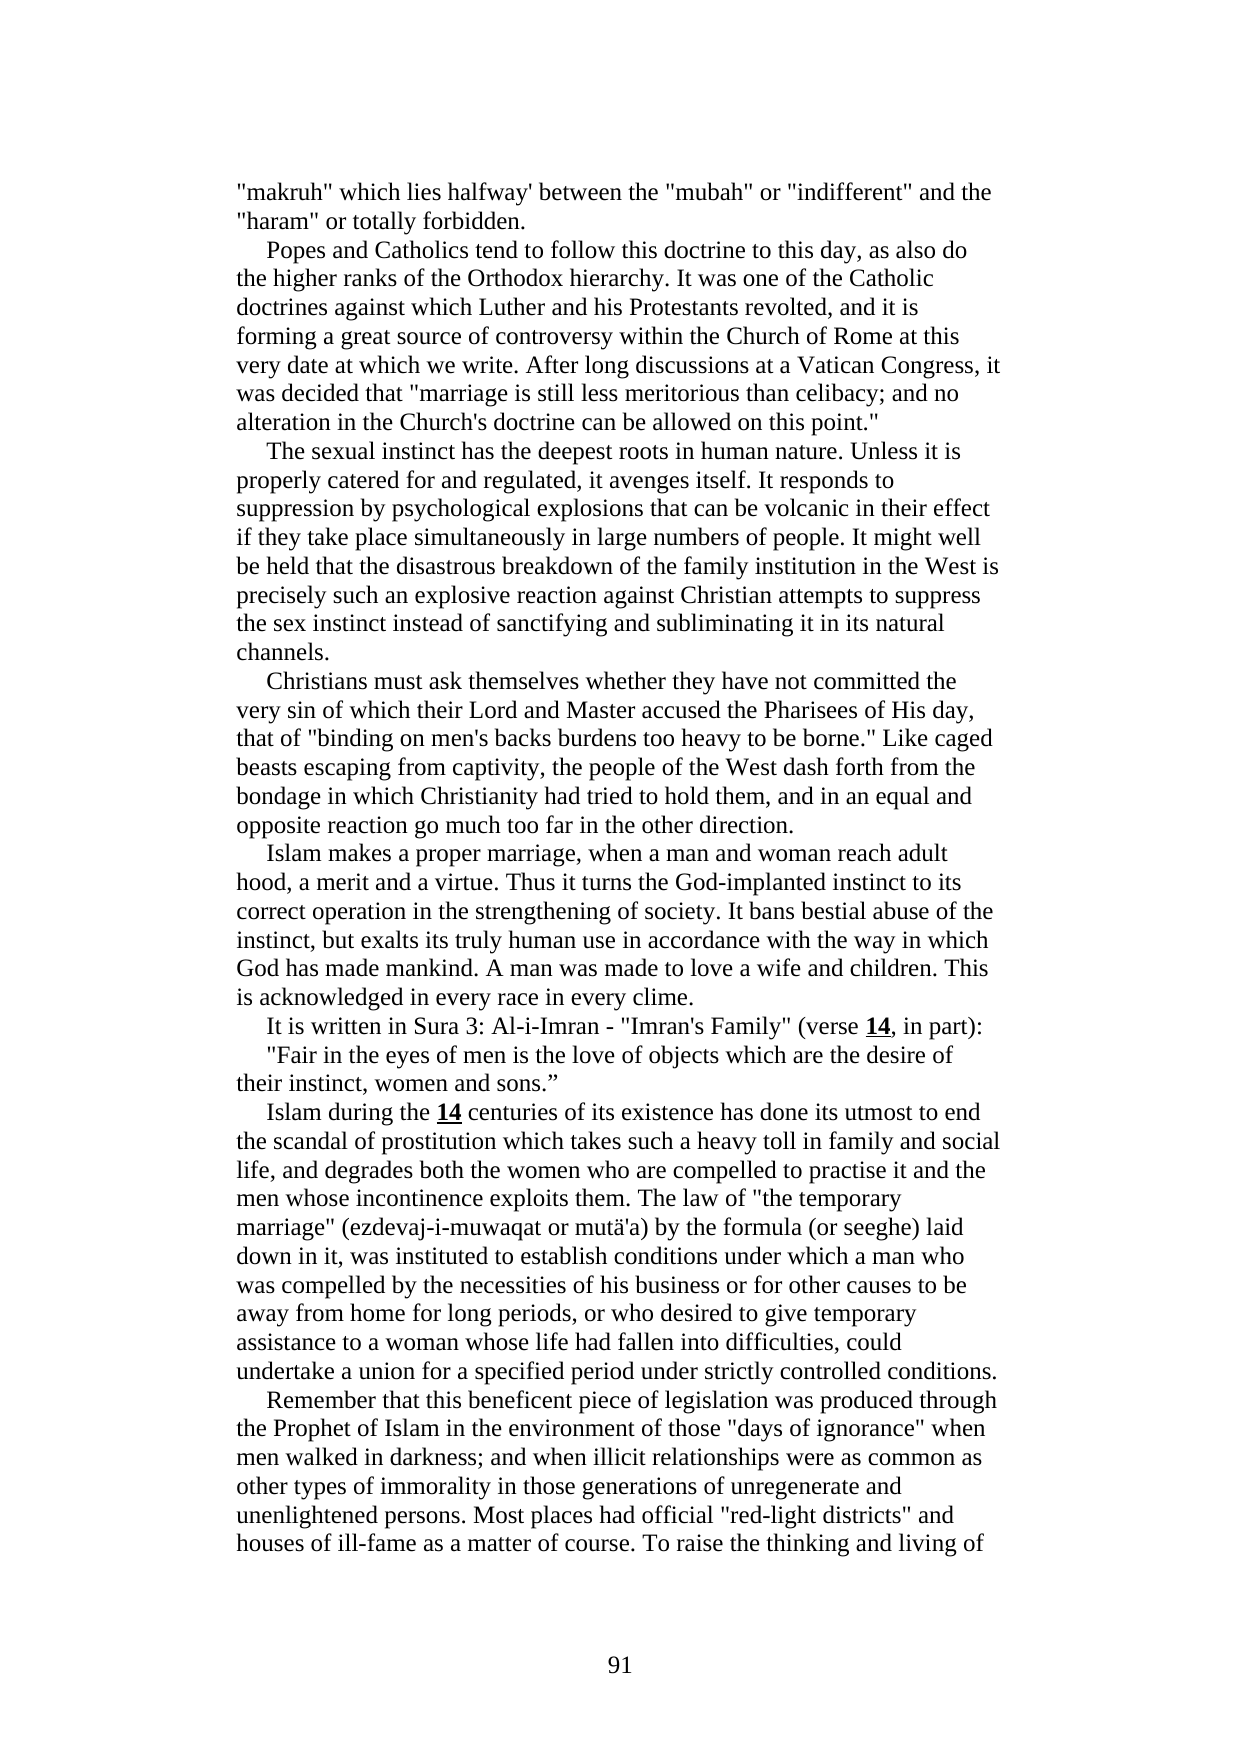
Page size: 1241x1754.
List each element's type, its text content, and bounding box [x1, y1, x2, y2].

text The sexual instinct has the deepest roots in human nature. Unless it is properly catered for and regulated, it avenges itself. It responds to suppression by psychological explosions that can be volcanic in their effect if they take place simultaneously in large numbers of people. It might well be held that the disastrous breakdown of the family institution in the West is precisely such an explosive reaction against Christian attempts to suppress the sex instinct instead of sanctifying and subliminating it in its natural channels. [236, 436, 1004, 666]
text Islam during the 14 centuries of its existence has done its utmost to end the scandal of prostitution which takes such a heavy toll in family and social life, and degrades both the women who are compelled to practise it and the men whose incontinence exploits them. The law of "the temporary marriage" (ezdevaj-i-muwaqat or mutä'a) by the formula (or seeghe) laid down in it, was instituted to establish conditions under which a man who was compelled by the necessities of his business or for other causes to be away from home for long periods, or who desired to give temporary assistance to a woman whose life had fallen into difficulties, could undertake a union for a specified period under strictly controlled conditions. [236, 1097, 1004, 1385]
text Popes and Catholics tend to follow this doctrine to this day, as also do the higher ranks of the Orthodox hierarchy. It was one of the Catholic doctrines against which Luther and his Protestants revolted, and it is forming a great source of controversy within the Church of Rome at this very date at which we write. After long discussions at a Vatican Congress, it was decided that "marriage is still less meritorious than celibacy; and no alteration in the Church's doctrine can be allowed on this point." [236, 235, 1004, 436]
text Islam makes a proper marriage, when a man and woman reach adult­ hood, a merit and a virtue. Thus it turns the God-implanted instinct to its correct operation in the strengthening of society. It bans bestial abuse of the instinct, but exalts its truly human use in accordance with the way in which God has made mankind. A man was made to love a wife and children. This is acknowledged in every race in every clime. [236, 838, 1004, 1011]
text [236, 177, 1004, 235]
text Christians must ask themselves whether they have not committed the very sin of which their Lord and Master accused the Pharisees of His day, that of "binding on men's backs burdens too heavy to be borne." Like caged beasts escaping from captivity, the people of the West dash forth from the bondage in which Christianity had tried to hold them, and in an equal and opposite reaction go much too far in the other direction. [236, 666, 1004, 838]
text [236, 1385, 1004, 1557]
text It is written in Sura 3: Al-i-Imran - "Imran's Family" (verse 14, in part): [236, 1011, 1004, 1040]
text "Fair in the eyes of men is the love of objects which are the desire of their instinct, women and sons.” [236, 1040, 1004, 1097]
